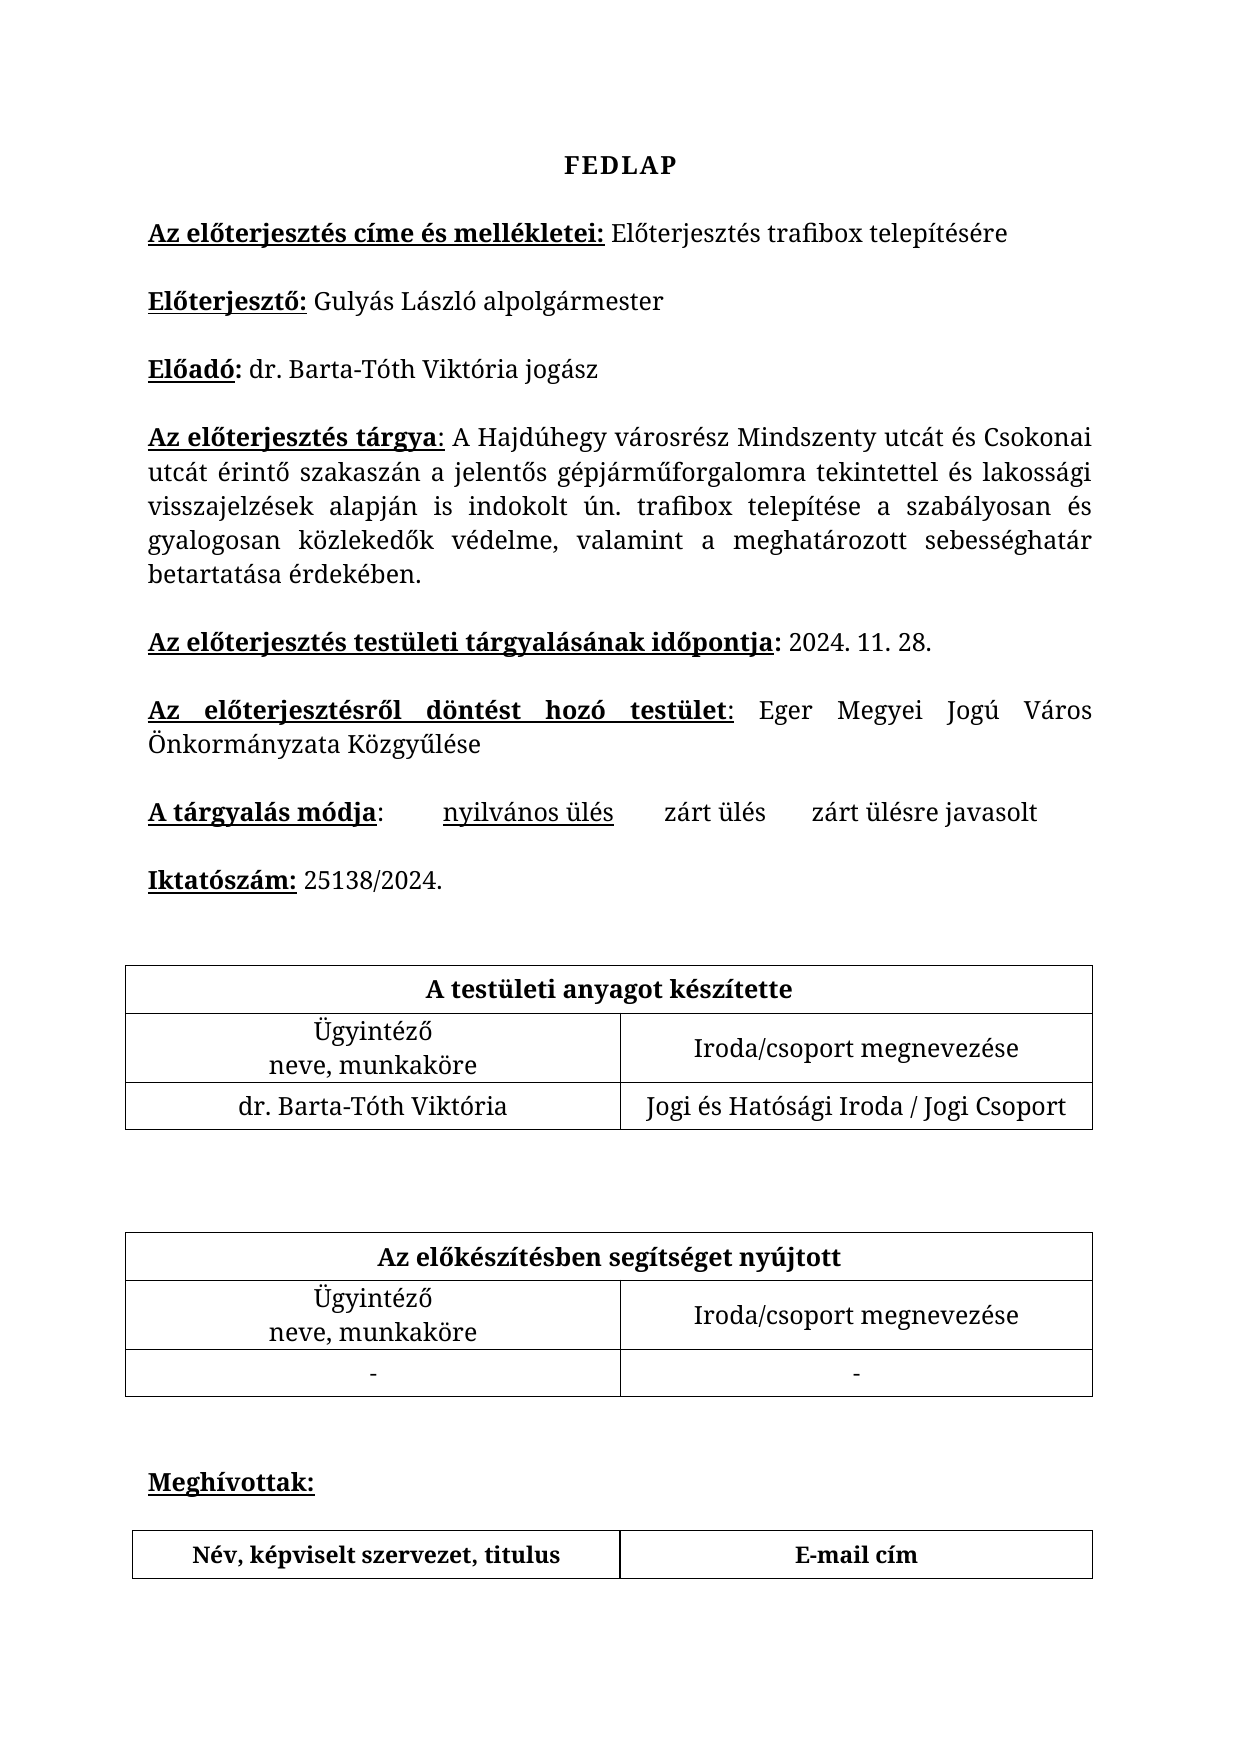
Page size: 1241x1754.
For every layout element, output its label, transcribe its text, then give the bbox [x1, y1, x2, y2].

text Iktatószám: 25138/2024. [148, 863, 1093, 897]
text FEDLAP [148, 148, 1093, 182]
text Az előterjesztés tárgya: A Hajdúhegy városrész Mindszenty utcát és Csokonai utcát érintő szakaszán a jelentős gépjárműforgalomra tekintettel és lakossági visszajelzések alapján is indokolt ún. trafibox telepítése a szabályosan és gyalogosan közlekedők védelme, valamint a meghatározott sebességhatár betartatása érdekében. [148, 420, 1093, 590]
text Az előterjesztés címe és mellékletei: Előterjesztés trafibox telepítésére [148, 216, 1093, 250]
table_header A testületi anyagot készítette [126, 966, 1092, 1012]
text Az előterjesztésről döntést hozó testület: Eger Megyei Jogú Város Önkormányzata Közgyűlése [148, 693, 1093, 761]
table_cell - [126, 1350, 620, 1396]
text Előterjesztő: Gulyás László alpolgármester [148, 284, 1093, 318]
table_cell - [621, 1350, 1092, 1396]
table_header E-mail cím [621, 1531, 1092, 1578]
text A tárgyalás módja: nyilvános ülés zárt ülés zárt ülésre javasolt [148, 795, 1093, 829]
table_header Név, képviselt szervezet, titulus [133, 1531, 619, 1578]
text Meghívottak: [148, 1465, 1093, 1499]
table_cell Ügyintéző neve, munkaköre [126, 1014, 620, 1082]
table_cell Ügyintéző neve, munkaköre [126, 1281, 620, 1349]
table_cell Iroda/csoport megnevezése [621, 1281, 1092, 1349]
table_header Az előkészítésben segítséget nyújtott [126, 1233, 1092, 1279]
table_cell Jogi és Hatósági Iroda / Jogi Csoport [621, 1083, 1092, 1129]
text Előadó: dr. Barta-Tóth Viktória jogász [148, 352, 1093, 386]
table_cell dr. Barta-Tóth Viktória [126, 1083, 620, 1129]
text Az előterjesztés testületi tárgyalásának időpontja: 2024. 11. 28. [148, 624, 1093, 658]
table_cell Iroda/csoport megnevezése [621, 1014, 1092, 1082]
